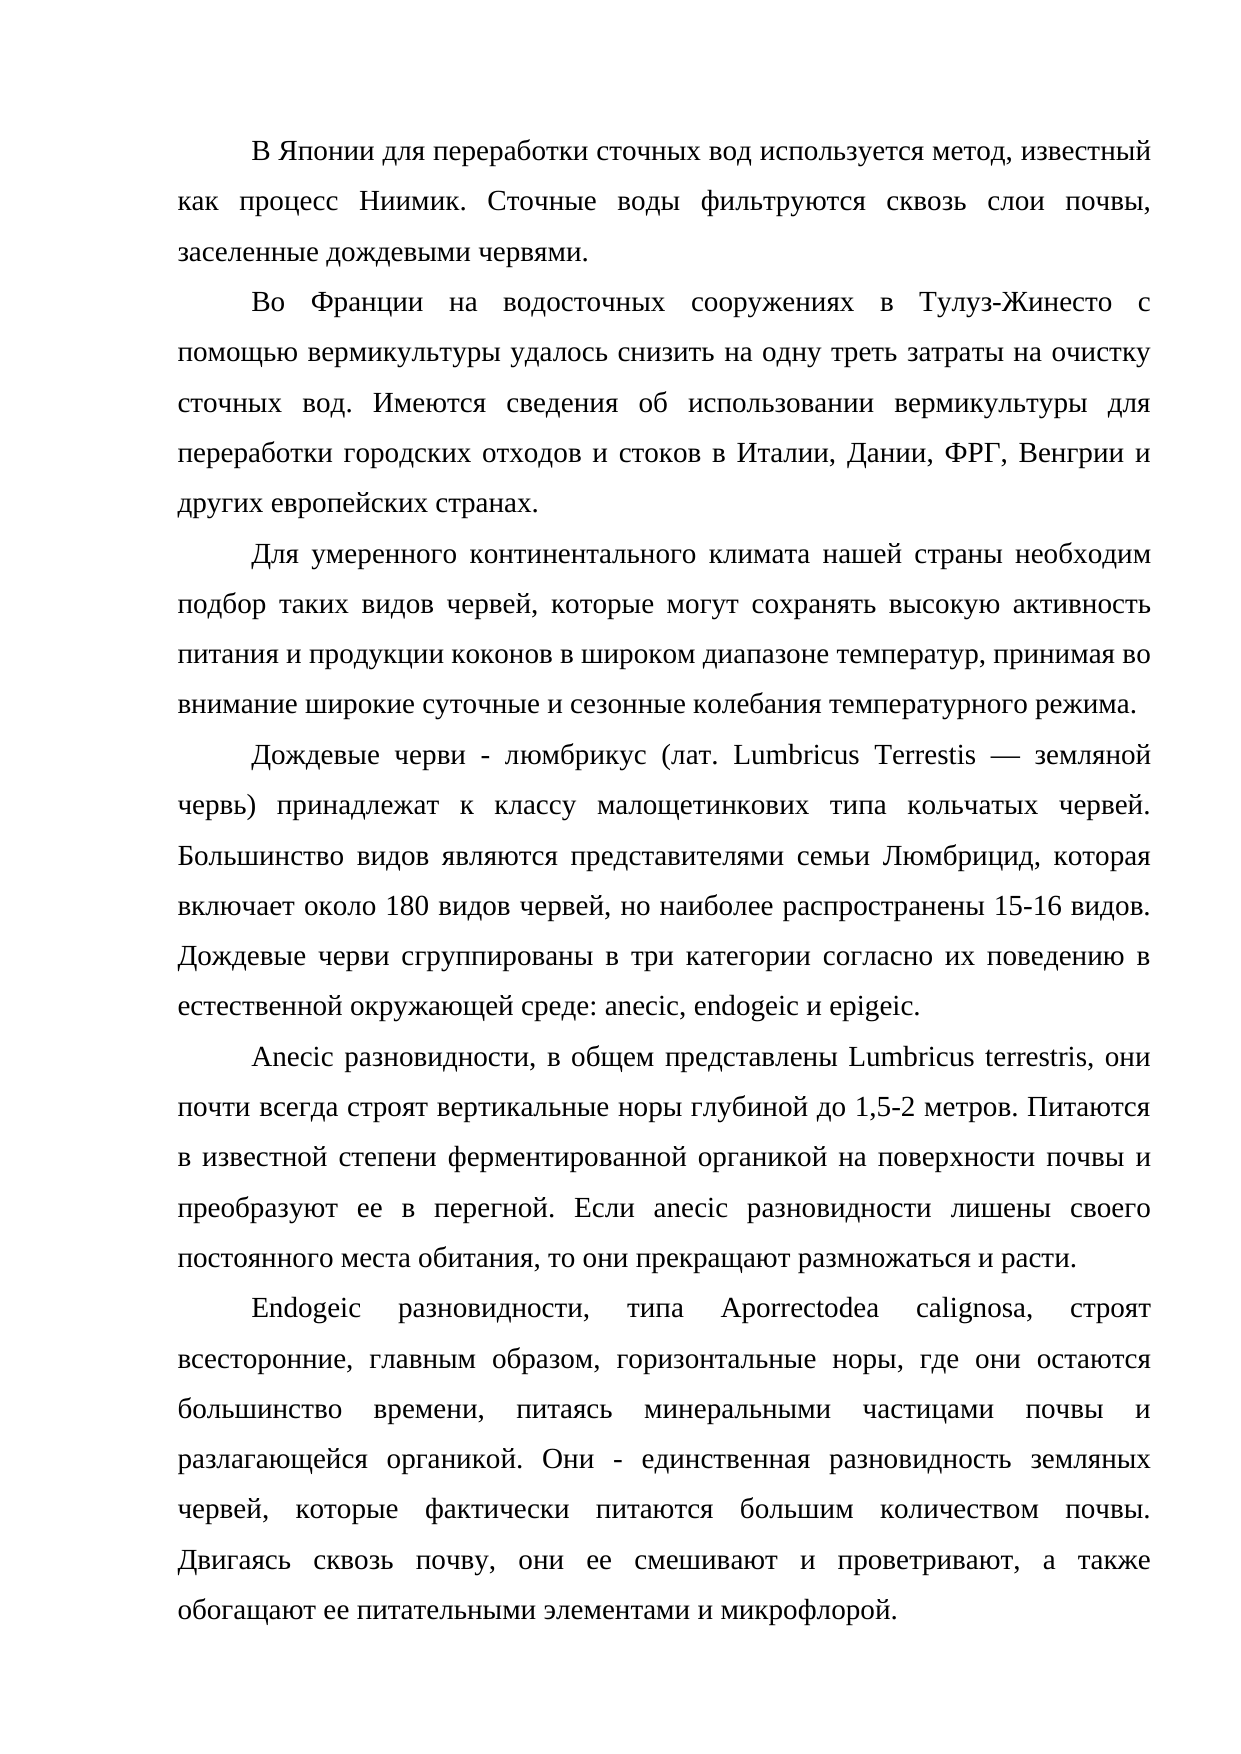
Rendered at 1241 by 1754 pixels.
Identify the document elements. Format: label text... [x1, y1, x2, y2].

text Endogeic разновидности, типа Aporrectodea calignosa, строят всесторонние, главным образом, горизонтальные норы, где они остаются большинство времени, питаясь минеральными частицами почвы и разлагающейся органикой. Они - единственная разновидность земляных червей, которые фактически питаются большим количеством почвы. Двигаясь сквозь почву, они ее смешивают и проветривают, а также обогащают ее питательными элементами и микрофлорой. [177, 1290, 1152, 1626]
text Anecic разновидности, в общем представлены Lumbricus terrestris, они почти всегда строят вертикальные норы глубиной до 1,5-2 метров. Питаются в известной степени ферментированной органикой на поверхности почвы и преобразуют ее в перегной. Если anecic разновидности лишены своего постоянного места обитания, то они прекращают размножаться и расти. [177, 1039, 1152, 1274]
text Для умеренного континентального климата нашей страны необходим подбор таких видов червей, которые могут сохранять высокую активность питания и продукции коконов в широком диапазоне температур, принимая во внимание широкие суточные и сезонные колебания температурного режима. [177, 536, 1152, 720]
text Во Франции на водосточных сооружениях в Тулуз-Жинесто с помощью вермикультуры удалось снизить на одну треть затраты на очистку сточных вод. Имеются сведения об использовании вермикультуры для переработки городских отходов и стоков в Италии, Дании, ФРГ, Венгрии и других европейских странах. [177, 284, 1152, 519]
text Дождевые черви - люмбрикус (лат. Lumbricus Terrestis — земляной червь) принадлежат к классу малощетинкових типа кольчатых червей. Большинство видов являются представителями семьи Люмбрицид, которая включает около 180 видов червей, но наиболее распространены 15-16 видов. Дождевые черви сгруппированы в три категории согласно их поведению в естественной окружающей среде: anecic, endogeic и epigeic. [177, 737, 1152, 1022]
text В Японии для переработки сточных вод используется метод, известный как процесс Ниимик. Сточные воды фильтруются сквозь слои почвы, заселенные дождевыми червями. [177, 133, 1152, 267]
